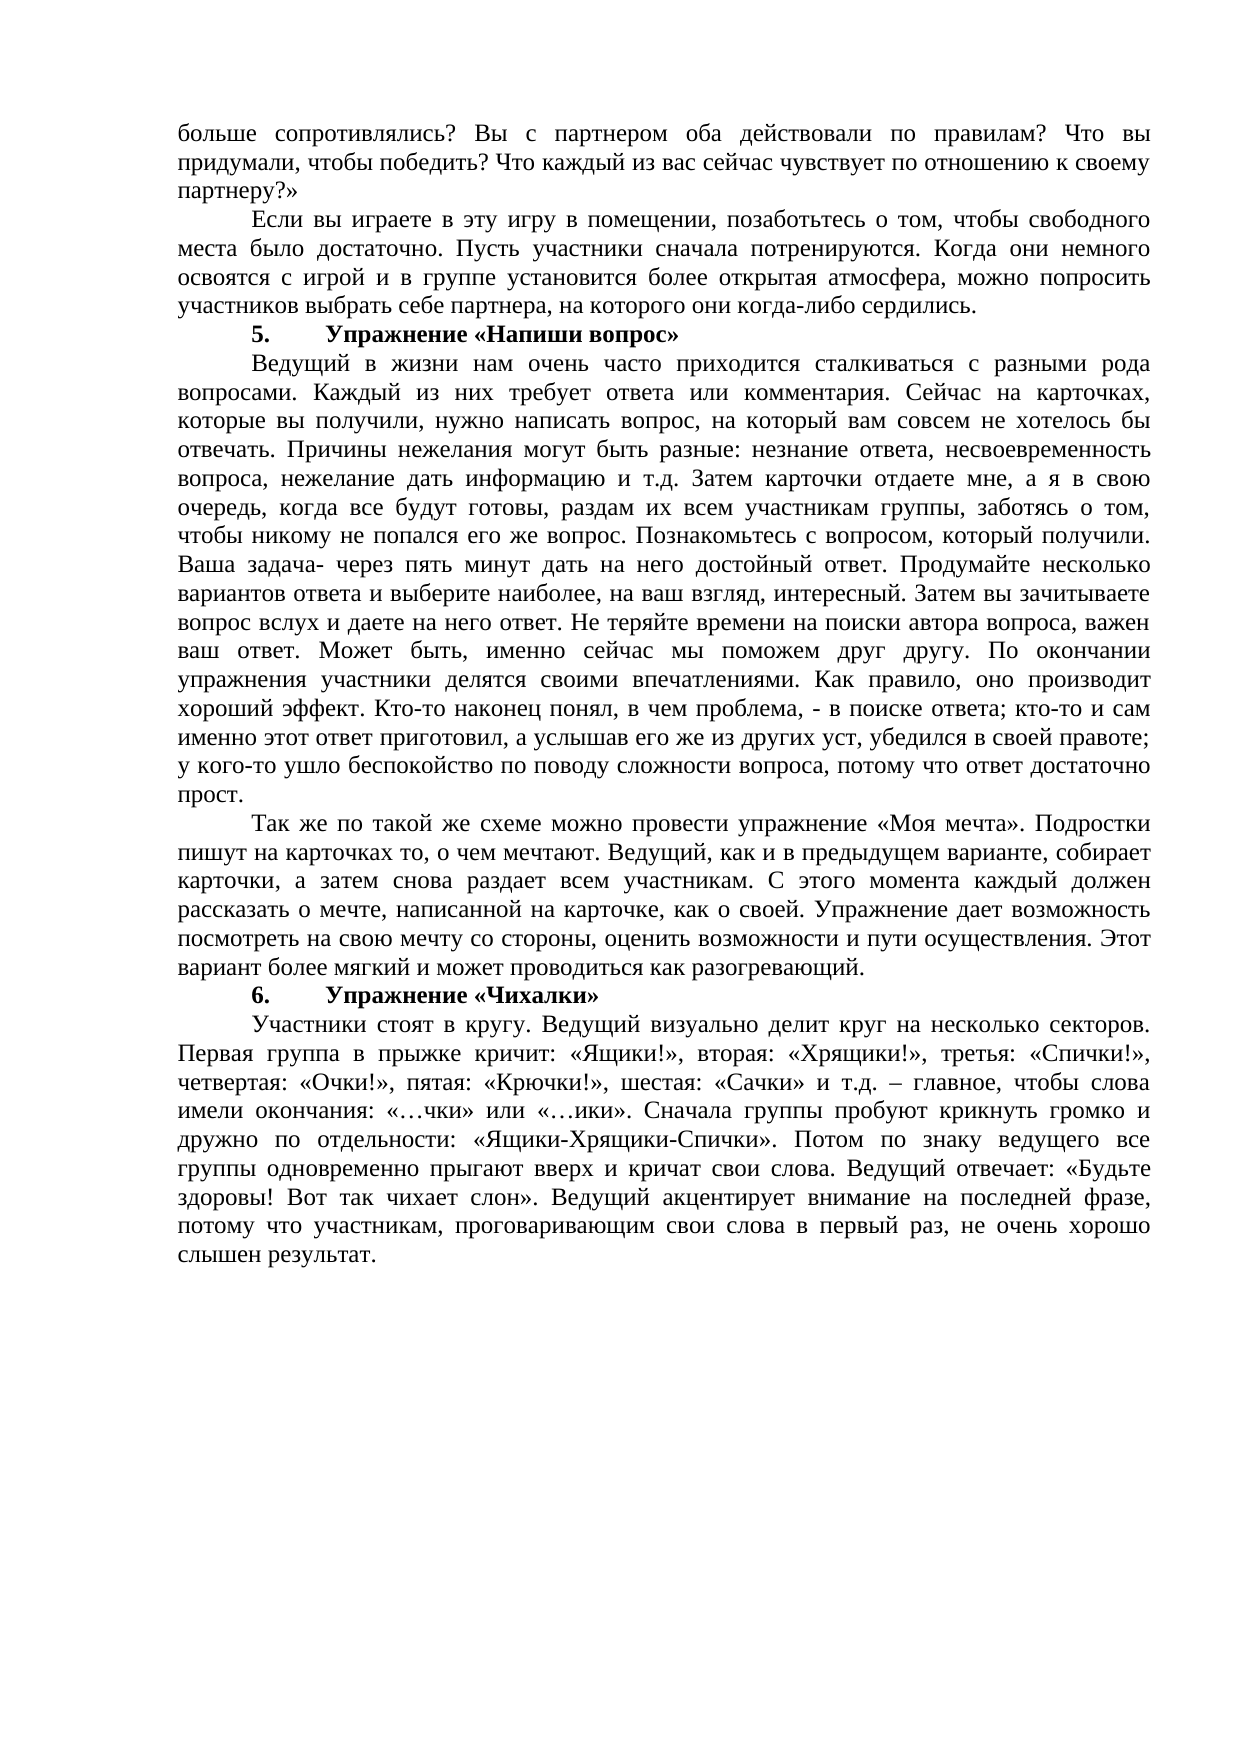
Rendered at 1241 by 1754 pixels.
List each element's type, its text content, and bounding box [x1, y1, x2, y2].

list Ведущий в жизни нам очень часто приходится сталкиваться с разными рода вопросами. Каждый из них требует ответа или комментария. Сейчас на карточках, которые вы получили, нужно написать вопрос, на который вам совсем не хотелось бы отвечать. Причины нежелания могут быть разные: незнание ответа, несвоевременность вопроса, нежелание дать информацию и т.д. Затем карточки отдаете мне, а я в свою очередь, когда все будут готовы, раздам их всем участникам группы, заботясь о том, чтобы никому не попался его же вопрос. Познакомьтесь с вопросом, который получили. Ваша задача- через пять минут дать на него достойный ответ. Продумайте несколько вариантов ответа и выберите наиболее, на ваш взгляд, интересный. Затем вы зачитываете вопрос вслух и даете на него ответ. Не теряйте времени на поиски автора вопроса, важен ваш ответ. Может быть, именно сейчас мы поможем друг другу. По окончании упражнения участники делятся своими впечатлениями. Как правило, оно производит хороший эффект. Кто-то наконец понял, в чем проблема, - в поиске ответа; кто-то и сам именно этот ответ приготовил, а услышав его же из других уст, убедился в своей правоте; у кого-то ушло беспокойство по поводу сложности вопроса, потому что ответ достаточно прост. [177, 348, 1152, 808]
list Упражнение «Напиши вопрос» [177, 319, 1152, 348]
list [177, 118, 1152, 204]
list Участники стоят в кругу. Ведущий визуально делит круг на несколько секторов. Первая группа в прыжке кричит: «Ящики!», вторая: «Хрящики!», третья: «Спички!», четвертая: «Очки!», пятая: «Крючки!», шестая: «Сачки» и т.д. – главное, чтобы слова имели окончания: «…чки» или «…ики». Сначала группы пробуют крикнуть громко и дружно по отдельности: «Ящики-Хрящики-Спички». Потом по знаку ведущего все группы одновременно прыгают вверх и кричат свои слова. Ведущий отвечает: «Будьте здоровы! Вот так чихает слон». Ведущий акцентирует внимание на последней фразе, потому что участникам, проговаривающим свои слова в первый раз, не очень хорошо слышен результат. [177, 1009, 1152, 1268]
list Если вы играете в эту игру в помещении, позаботьтесь о том, чтобы свободного места было достаточно. Пусть участники сначала потренируются. Когда они немного освоятся с игрой и в группе установится более открытая атмосфера, можно попросить участников выбрать себе партнера, на которого они когда-либо сердились. [177, 204, 1152, 319]
list Так же по такой же схеме можно провести упражнение «Моя мечта». Подростки пишут на карточках то, о чем мечтают. Ведущий, как и в предыдущем варианте, собирает карточки, а затем снова раздает всем участникам. С этого момента каждый должен рассказать о мечте, написанной на карточке, как о своей. Упражнение дает возможность посмотреть на свою мечту со стороны, оценить возможности и пути осуществления. Этот вариант более мягкий и может проводиться как разогревающий. [177, 808, 1152, 981]
list 6. Упражнение «Чихалки» [177, 981, 1152, 1009]
